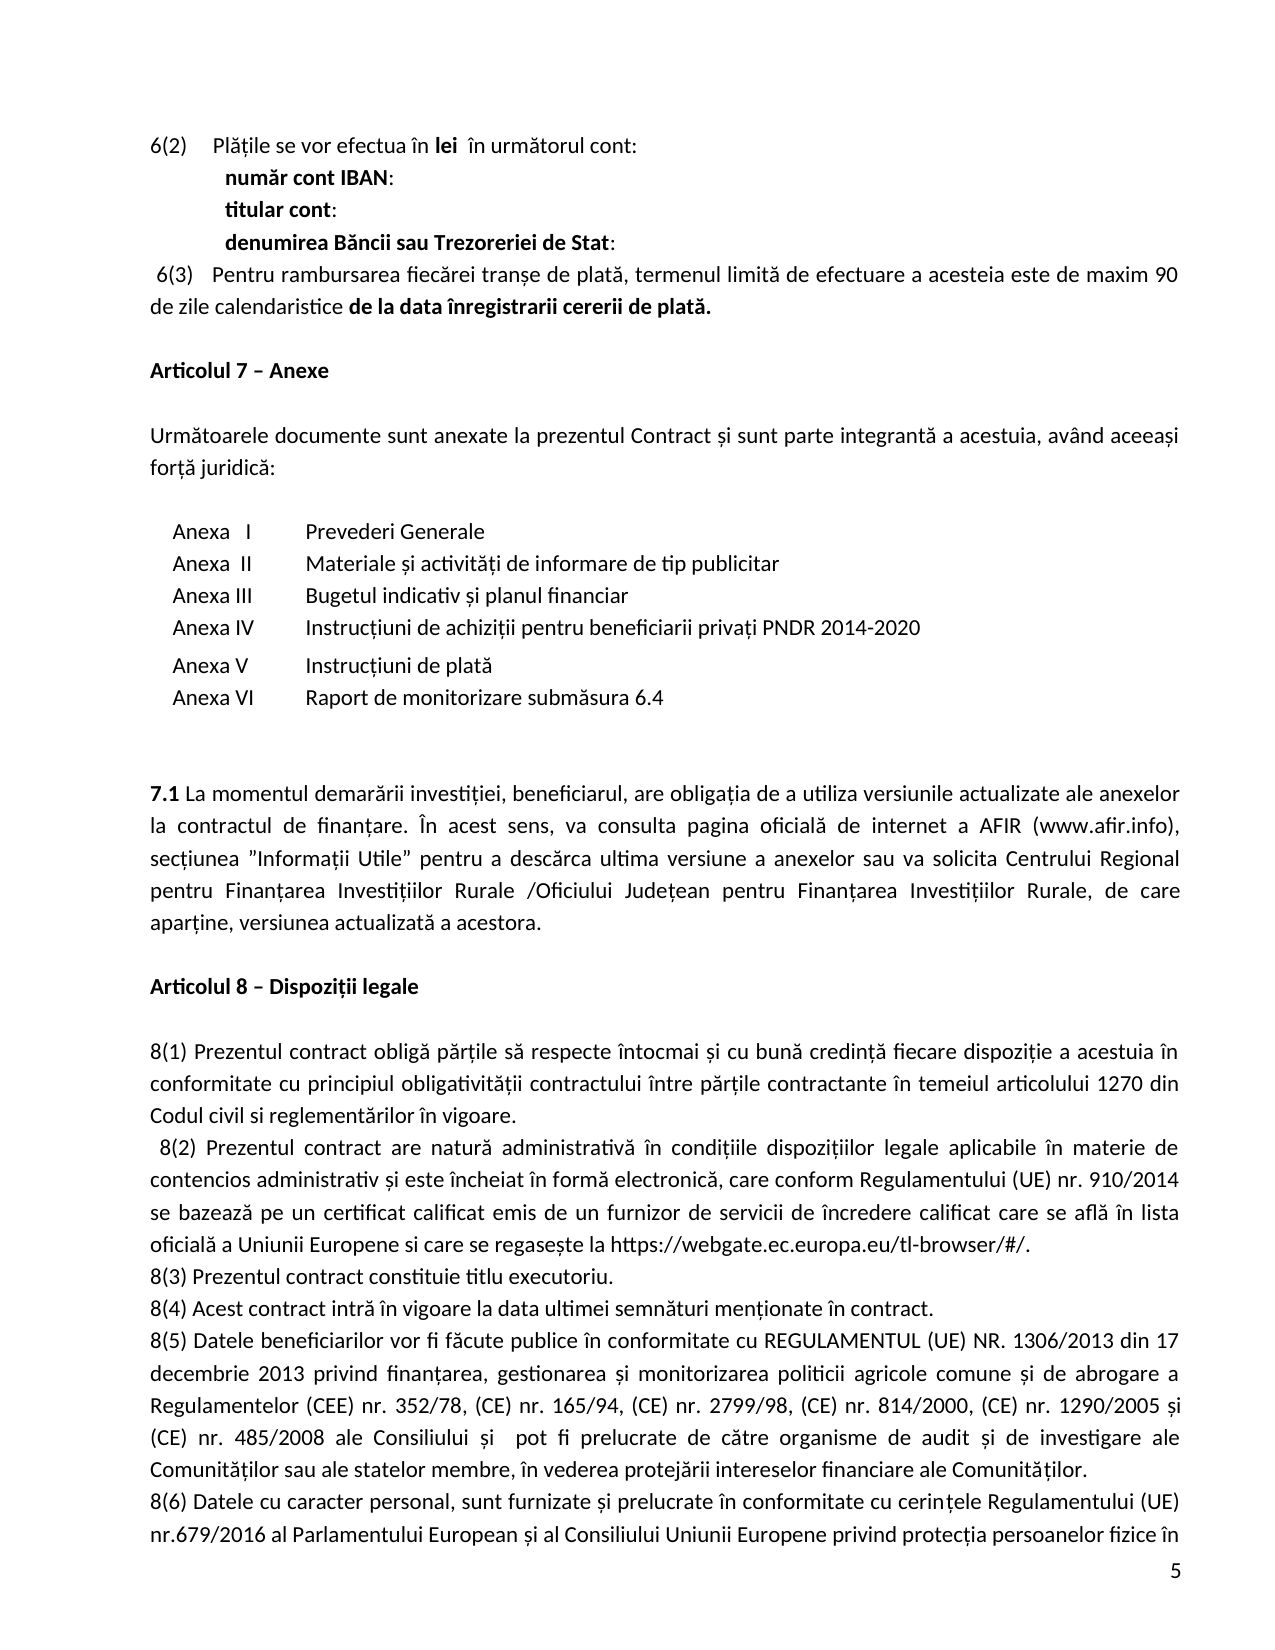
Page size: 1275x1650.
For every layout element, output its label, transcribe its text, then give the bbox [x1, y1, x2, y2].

table_cell Instrucţiuni de plată Raport de monitorizare submăsura 6.4 [294, 651, 1151, 779]
table_cell Anexa IV [161, 613, 294, 651]
table_cell Materiale și activități de informare de tip publicitar [294, 549, 1151, 581]
text 8(4) Acest contract intră în vigoare la data ultimei semnături menţionate în contract. [150, 1294, 1181, 1322]
text număr cont IBAN: [150, 163, 1181, 191]
text 8(5) Datele beneficiarilor vor fi făcute publice în conformitate cu REGULAMENTUL (UE) NR. 1306/2013 din 17 decembrie 2013 privind finanţarea, gestionarea şi monitorizarea politicii agricole comune şi de abrogare a Regulamentelor (CEE) nr. 352/78, (CE) nr. 165/94, (CE) nr. 2799/98, (CE) nr. 814/2000, (CE) nr. 1290/2005 şi (CE) nr. 485/2008 ale Consiliului şi pot fi prelucrate de către organisme de audit și de investigare ale Comunităților sau ale statelor membre, în vederea protejării intereselor financiare ale Comunităților. [150, 1327, 1181, 1483]
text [150, 1487, 1181, 1548]
table_cell Anexa V Anexa VI [161, 651, 294, 779]
table_cell Anexa III [161, 581, 294, 613]
text 8(2) Prezentul contract are natură administrativă în condiţiile dispoziţiilor legale aplicabile în materie de contencios administrativ și este încheiat în formă electronică, care conform Regulamentului (UE) nr. 910/2014 se bazează pe un certificat calificat emis de un furnizor de servicii de încredere calificat care se află în lista oficială a Uniunii Europene si care se regaseşte la https://webgate.ec.europa.eu/tl-browser/#/. [150, 1133, 1181, 1258]
table_cell Instrucţiuni de achiziţii pentru beneficiarii privaţi PNDR 2014-2020 [294, 613, 1151, 651]
text 6(3) Pentru rambursarea fiecărei tranşe de plată, termenul limită de efectuare a acesteia este de maxim 90 de zile calendaristice de la data înregistrarii cererii de plată. [150, 260, 1181, 320]
table_header Anexa I [161, 518, 294, 549]
text 6(2) Plăţile se vor efectua în lei în următorul cont: [150, 131, 1181, 159]
table_cell Anexa II [161, 549, 294, 581]
text Articolul 7 – Anexe [150, 357, 1181, 384]
text 7.1 La momentul demarării investiției, beneficiarul, are obligația de a utiliza versiunile actualizate ale anexelor la contractul de finanțare. În acest sens, va consulta pagina oficială de internet a AFIR (www.afir.info), secțiunea ”Informații Utile” pentru a descărca ultima versiune a anexelor sau va solicita Centrului Regional pentru Finanțarea Investițiilor Rurale /Oficiului Județean pentru Finanțarea Investițiilor Rurale, de care aparține, versiunea actualizată a acestora. [150, 779, 1181, 936]
text denumirea Băncii sau Trezoreriei de Stat: [150, 228, 1181, 256]
text 8(3) Prezentul contract constituie titlu executoriu. [150, 1262, 1181, 1290]
text Următoarele documente sunt anexate la prezentul Contract şi sunt parte integrantă a acestuia, având aceeaşi forţă juridică: [150, 421, 1181, 481]
text Articolul 8 – Dispoziţii legale [150, 972, 1181, 1001]
table_header Prevederi Generale [294, 518, 1151, 549]
text 8(1) Prezentul contract obligă părţile să respecte întocmai şi cu bună credinţă fiecare dispoziţie a acestuia în conformitate cu principiul obligativităţii contractului între părţile contractante în temeiul articolului 1270 din Codul civil si reglementărilor în vigoare. [150, 1037, 1181, 1129]
text titular cont: [150, 196, 1181, 224]
table_cell Bugetul indicativ şi planul financiar [294, 581, 1151, 613]
